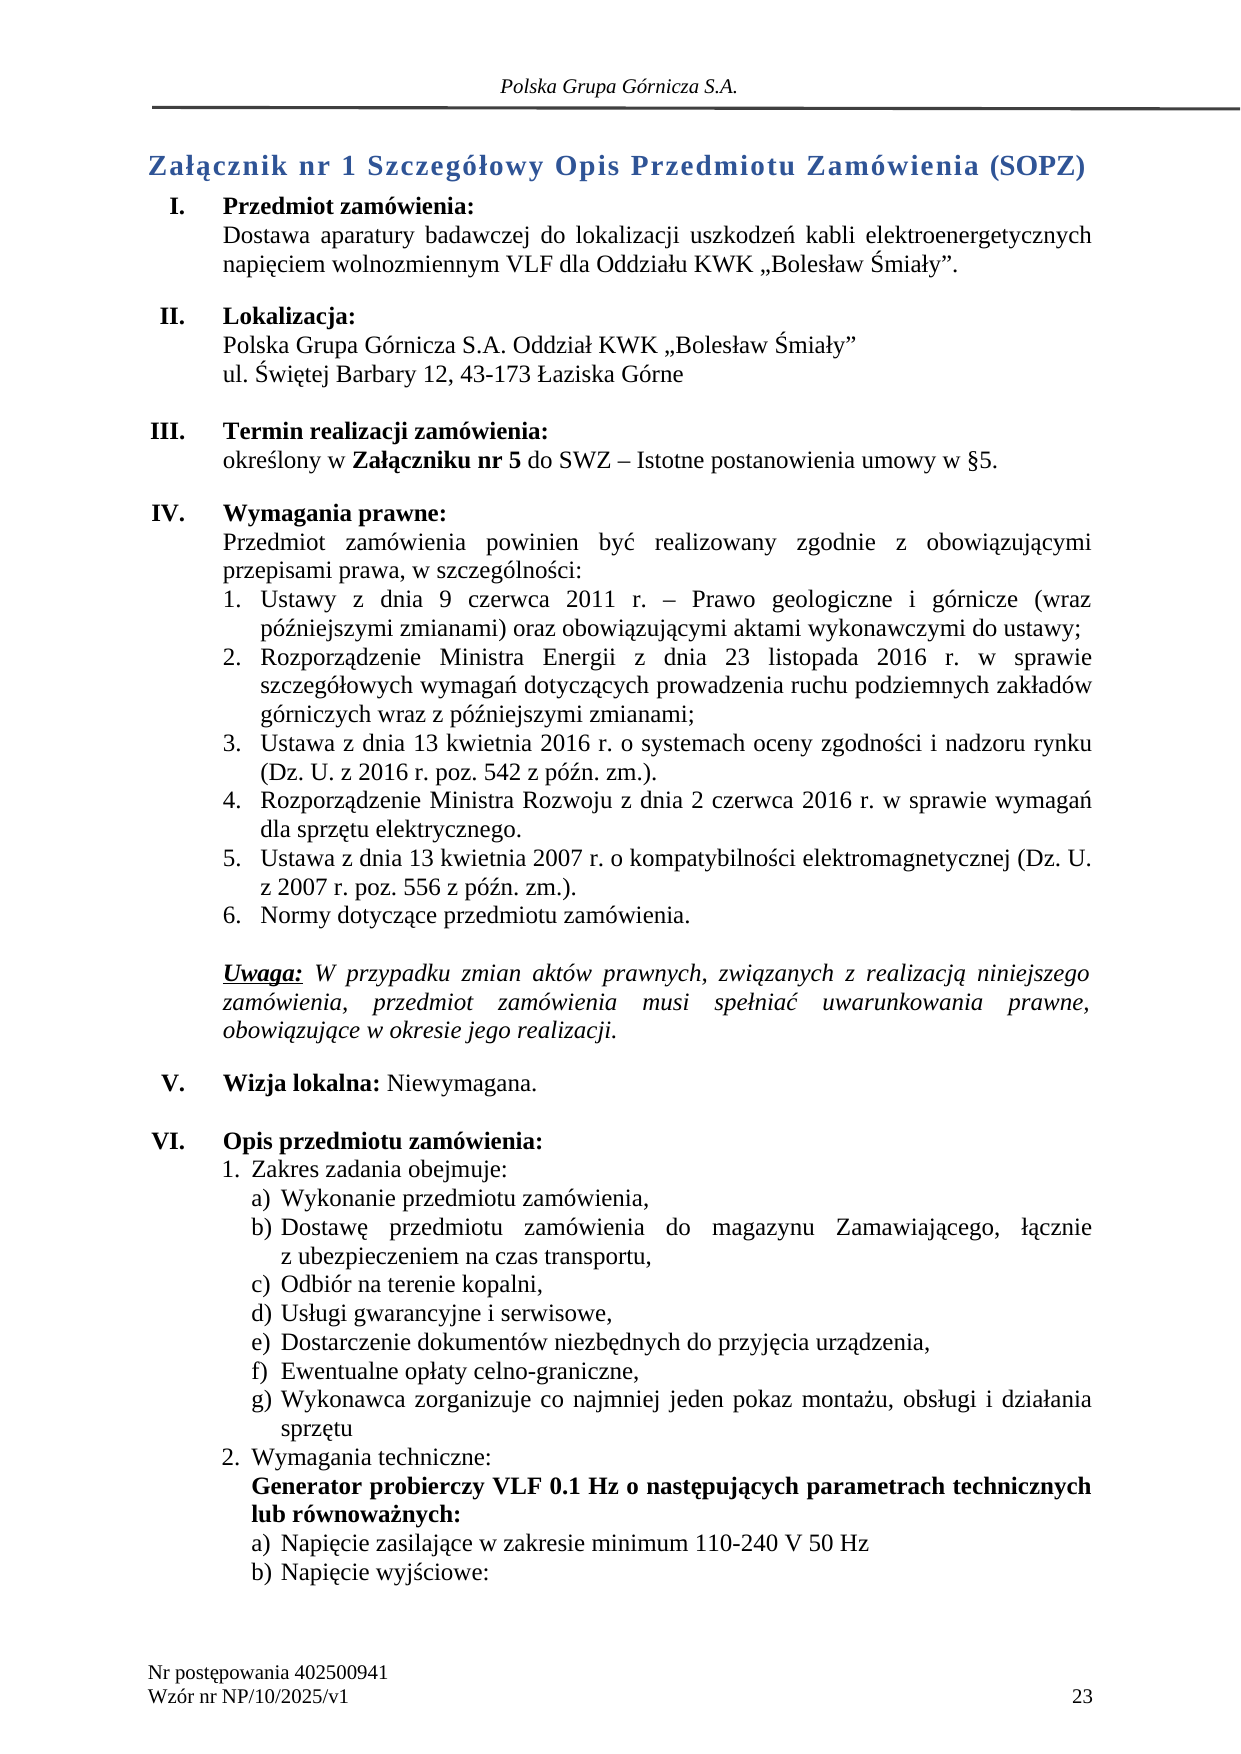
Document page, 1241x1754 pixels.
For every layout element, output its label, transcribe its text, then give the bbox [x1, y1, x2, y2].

list Wykonawca zorganizuje co najmniej jeden pokaz montażu, obsługi i działania sprzętu [251, 1384, 1093, 1442]
list Dostarczenie dokumentów niezbędnych do przyjęcia urządzenia, [251, 1327, 1093, 1356]
list Uwaga: W przypadku zmian aktów prawnych, związanych z realizacją niniejszego zamówienia, przedmiot zamówienia musi spełniać uwarunkowania prawne, obowiązujące w okresie jego realizacji. [223, 958, 1093, 1044]
list Wizja lokalna: Niewymagana. [185, 1068, 1093, 1097]
list Napięcie zasilające w zakresie minimum 110-240 V 50 Hz [251, 1528, 1093, 1557]
list Napięcie wyjściowe: [251, 1557, 1093, 1586]
list Usługi gwarancyjne i serwisowe, [251, 1298, 1093, 1327]
list Ustawy z dnia 9 czerwca 2011 r. – Prawo geologiczne i górnicze (wraz późniejszymi zmianami) oraz obowiązującymi aktami wykonawczymi do ustawy; [223, 584, 1093, 642]
list Dostawa aparatury badawczej do lokalizacji uszkodzeń kabli elektroenergetycznych napięciem wolnozmiennym VLF dla Oddziału KWK „Bolesław Śmiały”. [223, 220, 1093, 277]
list Rozporządzenie Ministra Rozwoju z dnia 2 czerwca 2016 r. w sprawie wymagań dla sprzętu elektrycznego. [223, 786, 1093, 843]
list Przedmiot zamówienia: [185, 191, 1093, 220]
list Dostawę przedmiotu zamówienia do magazynu Zamawiającego, łącznie z ubezpieczeniem na czas transportu, [251, 1212, 1093, 1269]
text Załącznik nr 1 Szczegółowy Opis Przedmiotu Zamówienia (SOPZ) [148, 148, 1093, 181]
list określony w Załączniku nr 5 do SWZ – Istotne postanowienia umowy w §5. [223, 445, 1093, 474]
list Wymagania techniczne: [221, 1442, 1093, 1471]
list Ustawa z dnia 13 kwietnia 2016 r. o systemach oceny zgodności i nadzoru rynku (Dz. U. z 2016 r. poz. 542 z późn. zm.). [223, 728, 1093, 786]
list Wymagania prawne: [185, 498, 1093, 527]
list Lokalizacja: [185, 301, 1093, 330]
list Generator probierczy VLF 0.1 Hz o następujących parametrach technicznych lub równoważnych: [251, 1471, 1093, 1528]
list Ustawa z dnia 13 kwietnia 2007 r. o kompatybilności elektromagnetycznej (Dz. U. z 2007 r. poz. 556 z późn. zm.). [223, 843, 1093, 901]
list Ewentualne opłaty celno-graniczne, [251, 1356, 1093, 1384]
list Wykonanie przedmiotu zamówienia, [251, 1183, 1093, 1212]
list Opis przedmiotu zamówienia: [185, 1126, 1093, 1154]
list Normy dotyczące przedmiotu zamówienia. [223, 901, 1093, 929]
list Przedmiot zamówienia powinien być realizowany zgodnie z obowiązującymi przepisami prawa, w szczególności: [223, 527, 1093, 584]
list Rozporządzenie Ministra Energii z dnia 23 listopada 2016 r. w sprawie szczegółowych wymagań dotyczących prowadzenia ruchu podziemnych zakładów górniczych wraz z późniejszymi zmianami; [223, 642, 1093, 728]
list ul. Świętej Barbary 12, 43-173 Łaziska Górne [223, 359, 1093, 388]
list Termin realizacji zamówienia: [185, 416, 1093, 445]
list Zakres zadania obejmuje: [221, 1154, 1093, 1183]
list Odbiór na terenie kopalni, [251, 1269, 1093, 1298]
list Polska Grupa Górnicza S.A. Oddział KWK „Bolesław Śmiały” [223, 330, 1093, 359]
